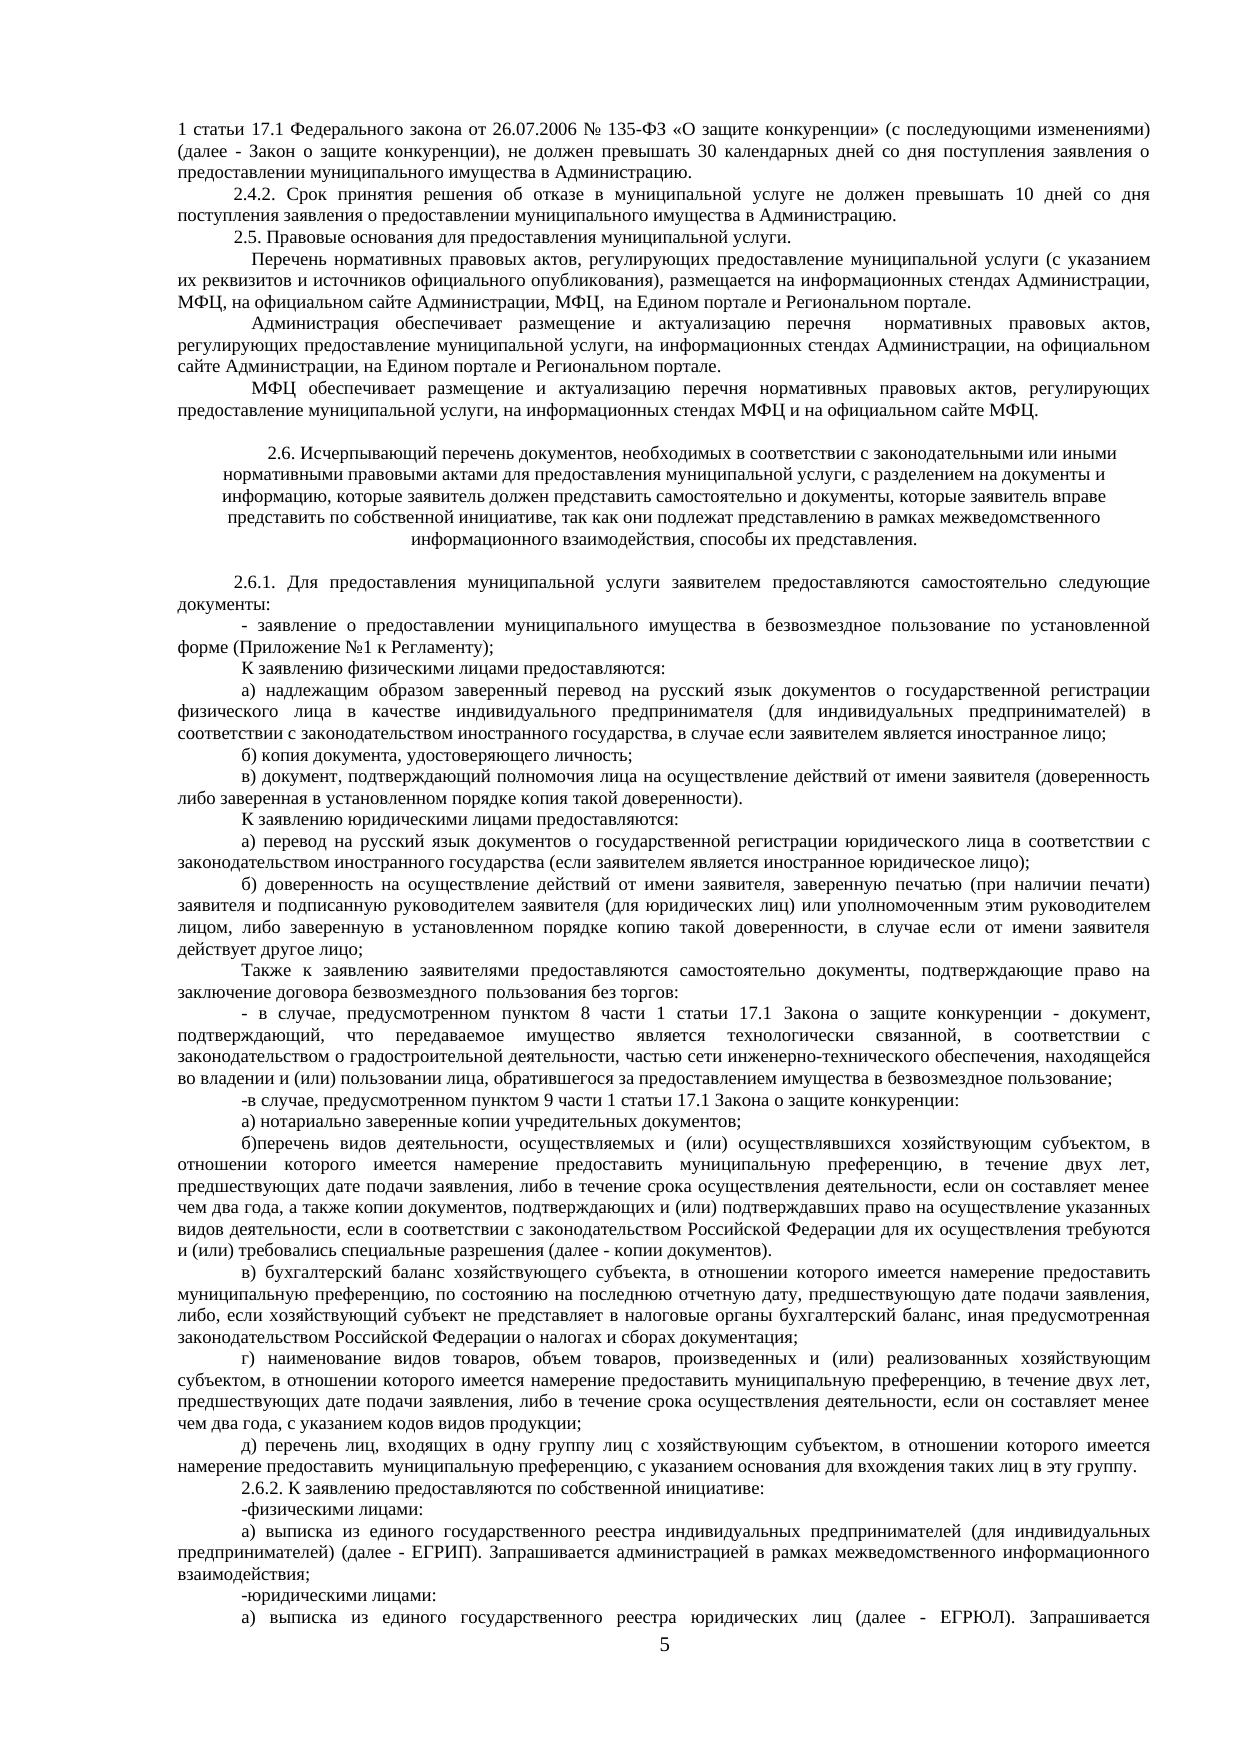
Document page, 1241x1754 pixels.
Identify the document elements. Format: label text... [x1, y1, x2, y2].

text -физическими лицами: [177, 1498, 1152, 1520]
text а) надлежащим образом заверенный перевод на русский язык документов о государственной регистрации физического лица в качестве индивидуального предпринимателя (для индивидуальных предпринимателей) в соответствии с законодательством иностранного государства, в случае если заявителем является иностранное лицо; [177, 679, 1152, 743]
text б) доверенность на осуществление действий от имени заявителя, заверенную печатью (при наличии печати) заявителя и подписанную руководителем заявителя (для юридических лиц) или уполномоченным этим руководителем лицом, либо заверенную в установленном порядке копию такой доверенности, в случае если от имени заявителя действует другое лицо; [177, 873, 1152, 959]
text Также к заявлению заявителями предоставляются самостоятельно документы, подтверждающие право на заключение договора безвозмездного пользования без торгов: [177, 959, 1152, 1002]
text К заявлению юридическими лицами предоставляются: [177, 808, 1152, 830]
text 2.4.2. Срок принятия решения об отказе в муниципальной услуге не должен превышать 10 дней со дня поступления заявления о предоставлении муниципального имущества в Администрацию. [177, 183, 1152, 226]
text Перечень нормативных правовых актов, регулирующих предоставление муниципальной услуги (с указанием их реквизитов и источников официального опубликования), размещается на информационных стендах Администрации, МФЦ, на официальном сайте Администрации, МФЦ, на Едином портале и Региональном портале. [177, 247, 1152, 312]
text 2.6. Исчерпывающий перечень документов, необходимых в соответствии с законодательными или иными нормативными правовыми актами для предоставления муниципальной услуги, с разделением на документы и информацию, которые заявитель должен представить самостоятельно и документы, которые заявитель вправе представить по собственной инициативе, так как они подлежат представлению в рамках межведомственного информационного взаимодействия, способы их представления. [177, 442, 1152, 549]
text - в случае, предусмотренном пунктом 8 части 1 статьи 17.1 Закона о защите конкуренции - документ, подтверждающий, что передаваемое имущество является технологически связанной, в соответствии с законодательством о градостроительной деятельности, частью сети инженерно-технического обеспечения, находящейся во владении и (или) пользовании лица, обратившегося за предоставлением имущества в безвозмездное пользование; [177, 1002, 1152, 1088]
text в) бухгалтерский баланс хозяйствующего субъекта, в отношении которого имеется намерение предоставить муниципальную преференцию, по состоянию на последнюю отчетную дату, предшествующую дате подачи заявления, либо, если хозяйствующий субъект не представляет в налоговые органы бухгалтерский баланс, иная предусмотренная законодательством Российской Федерации о налогах и сборах документация; [177, 1261, 1152, 1347]
text -в случае, предусмотренном пунктом 9 части 1 статьи 17.1 Закона о защите конкуренции: [177, 1088, 1152, 1110]
text б) копия документа, удостоверяющего личность; [177, 743, 1152, 765]
text 2.6.2. К заявлению предоставляются по собственной инициативе: [177, 1477, 1152, 1498]
text МФЦ обеспечивает размещение и актуализацию перечня нормативных правовых актов, регулирующих предоставление муниципальной услуги, на информационных стендах МФЦ и на официальном сайте МФЦ. [177, 377, 1152, 420]
text Администрация обеспечивает размещение и актуализацию перечня нормативных правовых актов, регулирующих предоставление муниципальной услуги, на информационных стендах Администрации, на официальном сайте Администрации, на Едином портале и Региональном портале. [177, 312, 1152, 377]
text д) перечень лиц, входящих в одну группу лиц с хозяйствующим субъектом, в отношении которого имеется намерение предоставить муниципальную преференцию, с указанием основания для вхождения таких лиц в эту группу. [177, 1433, 1152, 1477]
text а) перевод на русский язык документов о государственной регистрации юридического лица в соответствии с законодательством иностранного государства (если заявителем является иностранное юридическое лицо); [177, 830, 1152, 873]
text - заявление о предоставлении муниципального имущества в безвозмездное пользование по установленной форме (Приложение №1 к Регламенту); [177, 614, 1152, 657]
text 2.5. Правовые основания для предоставления муниципальной услуги. [177, 226, 1152, 247]
text б)перечень видов деятельности, осуществляемых и (или) осуществлявшихся хозяйствующим субъектом, в отношении которого имеется намерение предоставить муниципальную преференцию, в течение двух лет, предшествующих дате подачи заявления, либо в течение срока осуществления деятельности, если он составляет менее чем два года, а также копии документов, подтверждающих и (или) подтверждавших право на осуществление указанных видов деятельности, если в соответствии с законодательством Российской Федерации для их осуществления требуются и (или) требовались специальные разрешения (далее - копии документов). [177, 1132, 1152, 1261]
text К заявлению физическими лицами предоставляются: [177, 657, 1152, 679]
text г) наименование видов товаров, объем товаров, произведенных и (или) реализованных хозяйствующим субъектом, в отношении которого имеется намерение предоставить муниципальную преференцию, в течение двух лет, предшествующих дате подачи заявления, либо в течение срока осуществления деятельности, если он составляет менее чем два года, с указанием кодов видов продукции; [177, 1347, 1152, 1433]
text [177, 118, 1152, 183]
text а) выписка из единого государственного реестра индивидуальных предпринимателей (для индивидуальных предпринимателей) (далее - ЕГРИП). Запрашивается администрацией в рамках межведомственного информационного взаимодействия; [177, 1520, 1152, 1584]
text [177, 1606, 1152, 1627]
text а) нотариально заверенные копии учредительных документов; [177, 1110, 1152, 1132]
text 2.6.1. Для предоставления муниципальной услуги заявителем предоставляются самостоятельно следующие документы: [177, 571, 1152, 614]
text в) документ, подтверждающий полномочия лица на осуществление действий от имени заявителя (доверенность либо заверенная в установленном порядке копия такой доверенности). [177, 765, 1152, 808]
text -юридическими лицами: [177, 1584, 1152, 1606]
